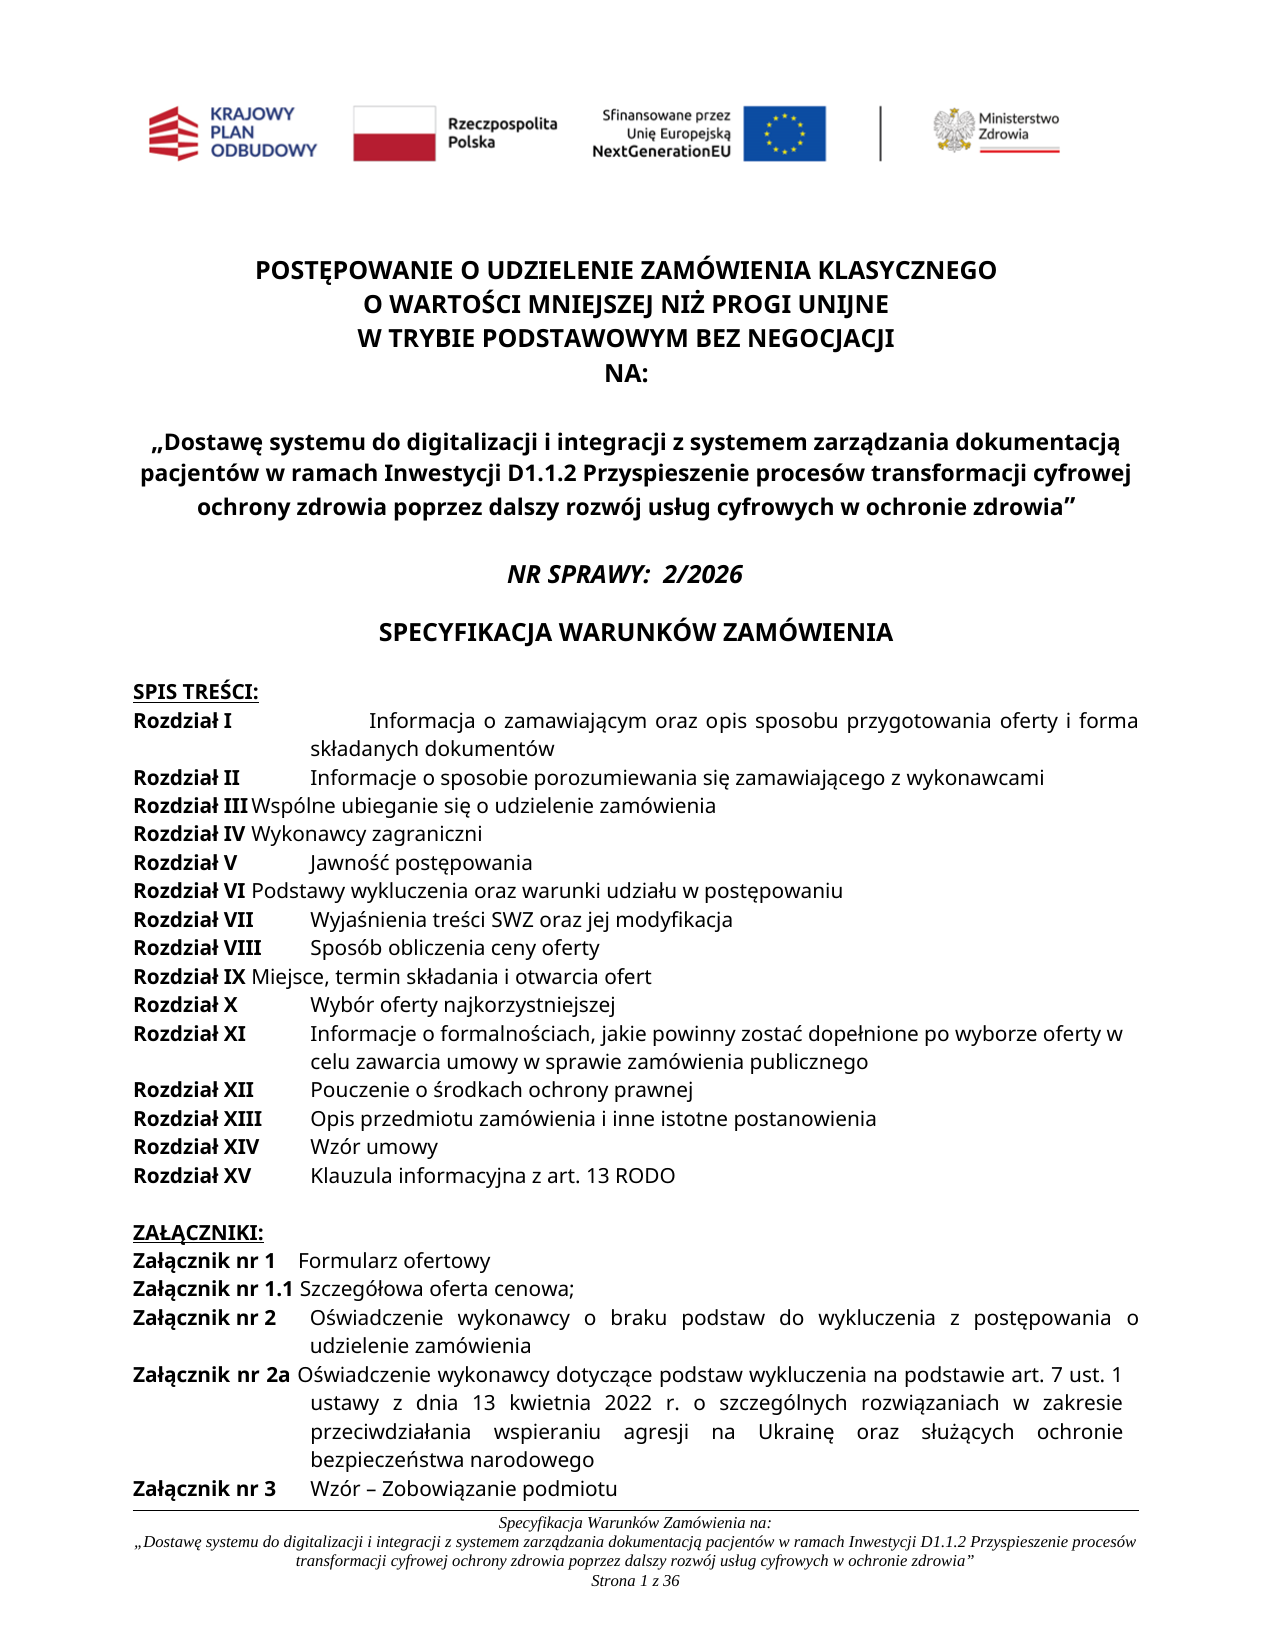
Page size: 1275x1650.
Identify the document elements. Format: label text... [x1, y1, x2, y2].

text ZAŁĄCZNIKI: [133, 1218, 1169, 1246]
text Rozdział IV Wykonawcy zagraniczni [133, 819, 1169, 848]
text Rozdział VIII Sposób obliczenia ceny oferty [133, 933, 1169, 962]
text Rozdział V Jawność postępowania [133, 848, 1169, 876]
subtitle Rozdział IX Miejsce, termin składania i otwarcia ofert [133, 962, 1139, 990]
text NA: [133, 355, 1119, 389]
subtitle Rozdział III Wspólne ubieganie się o udzielenie zamówienia [133, 791, 1169, 819]
text NR SPRAWY: 2/2026 [133, 557, 1119, 591]
text Rozdział XV Klauzula informacyjna z art. 13 RODO [133, 1161, 1139, 1189]
subtitle Rozdział I Informacja o zamawiającym oraz opis sposobu przygotowania oferty i forma składanych dokumentów [133, 706, 1139, 763]
text Rozdział XI Informacje o formalnościach, jakie powinny zostać dopełnione po wyborze oferty w celu zawarcia umowy w sprawie zamówienia publicznego [133, 1019, 1169, 1076]
text Załącznik nr 2a Oświadczenie wykonawcy dotyczące podstaw wykluczenia na podstawie art. 7 ust. 1 ustawy z dnia 13 kwietnia 2022 r. o szczególnych rozwiązaniach w zakresie przeciwdziałania wspieraniu agresji na Ukrainę oraz służących ochronie bezpieczeństwa narodowego [133, 1360, 1124, 1474]
text „Dostawę systemu do digitalizacji i integracji z systemem zarządzania dokumentacją pacjentów w ramach Inwestycji D1.1.2 Przyspieszenie procesów transformacji cyfrowej ochrony zdrowia poprzez dalszy rozwój usług cyfrowych w ochronie zdrowia” [133, 423, 1139, 523]
picture [132, 84, 1078, 178]
text Rozdział X Wybór oferty najkorzystniejszej [133, 990, 1169, 1019]
text Rozdział XII Pouczenie o środkach ochrony prawnej [133, 1076, 1169, 1104]
text Rozdział XIII Opis przedmiotu zamówienia i inne istotne postanowienia [133, 1104, 1169, 1132]
text Załącznik nr 1.1 Szczegółowa oferta cenowa; [133, 1274, 1139, 1303]
text Załącznik nr 1 Formularz ofertowy [133, 1246, 1139, 1274]
text Rozdział XIV Wzór umowy [133, 1132, 1169, 1161]
text Rozdział VII Wyjaśnienia treści SWZ oraz jej modyfikacja [133, 905, 1169, 933]
text Załącznik nr 3 Wzór – Zobowiązanie podmiotu [133, 1474, 1139, 1502]
text SPECYFIKACJA WARUNKÓW ZAMÓWIENIA [133, 615, 1139, 649]
text SPIS TREŚCI: [133, 677, 1169, 706]
text Załącznik nr 2 Oświadczenie wykonawcy o braku podstaw do wykluczenia z postępowania o udzielenie zamówienia [133, 1303, 1139, 1360]
subtitle Rozdział II Informacje o sposobie porozumiewania się zamawiającego z wykonawcami [133, 763, 1139, 791]
text POSTĘPOWANIE O UDZIELENIE ZAMÓWIENIA KLASYCZNEGO [133, 253, 1119, 287]
text Rozdział VI Podstawy wykluczenia oraz warunki udziału w postępowaniu [133, 876, 1149, 905]
text O WARTOŚCI MNIEJSZEJ NIŻ PROGI UNIJNE [133, 287, 1119, 321]
text W TRYBIE PODSTAWOWYM BEZ NEGOCJACJI [133, 321, 1119, 355]
